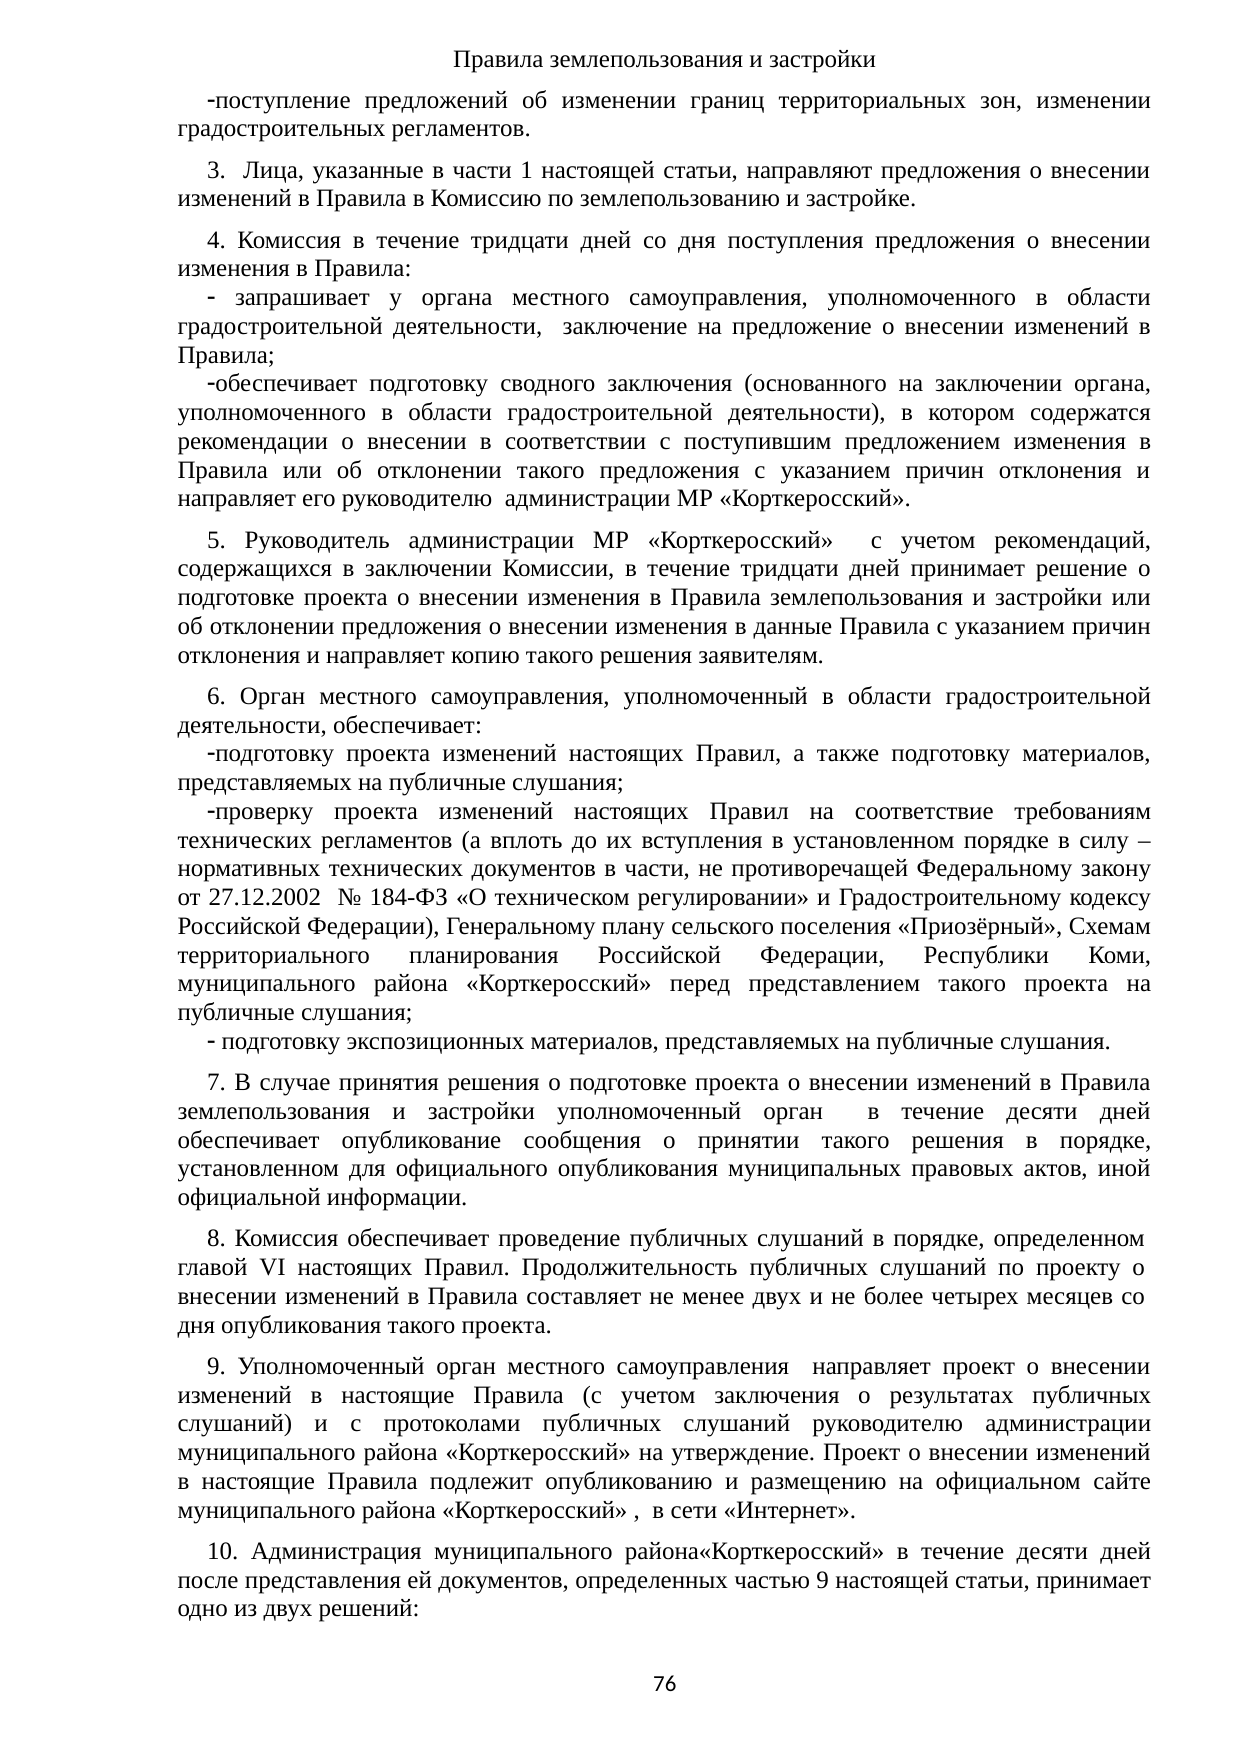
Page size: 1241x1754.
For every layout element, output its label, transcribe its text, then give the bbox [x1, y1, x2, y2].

text 4. Комиссия в течение тридцати дней со дня поступления предложения о внесении изменения в Правила: [177, 225, 1152, 282]
text подготовку проекта изменений настоящих Правил, а также подготовку материалов, представляемых на публичные слушания; [177, 738, 1152, 796]
text 8. Комиссия обеспечивает проведение публичных слушаний в порядке, определенном главой VI настоящих Правил. Продолжительность публичных слушаний по проекту о внесении изменений в Правила составляет не менее двух и не более четырех месяцев со дня опубликования такого проекта. [177, 1223, 1146, 1338]
text 3. Лица, указанные в части 1 настоящей статьи, направляют предложения о внесении изменений в Правила в Комиссию по землепользованию и застройке. [177, 155, 1152, 212]
text 5. Руководитель администрации МР «Корткеросский» с учетом рекомендаций, содержащихся в заключении Комиссии, в течение тридцати дней принимает решение о подготовке проекта о внесении изменения в Правила землепользования и застройки или об отклонении предложения о внесении изменения в данные Правила с указанием причин отклонения и направляет копию такого решения заявителям. [177, 525, 1152, 668]
text 10. Администрация муниципального района«Корткеросский» в течение десяти дней после представления ей документов, определенных частью 9 настоящей статьи, принимает одно из двух решений: [177, 1536, 1152, 1622]
text запрашивает у органа местного самоуправления, уполномоченного в области градостроительной деятельности, заключение на предложение о внесении изменений в Правила; [177, 282, 1152, 368]
text 9. Уполномоченный орган местного самоуправления направляет проект о внесении изменений в настоящие Правила (с учетом заключения о результатах публичных слушаний) и с протоколами публичных слушаний руководителю администрации муниципального района «Корткеросский» на утверждение. Проект о внесении изменений в настоящие Правила подлежит опубликованию и размещению на официальном сайте муниципального района «Корткеросский» , в сети «Интернет». [177, 1351, 1152, 1523]
text обеспечивает подготовку сводного заключения (основанного на заключении органа, уполномоченного в области градостроительной деятельности), в котором содержатся рекомендации о внесении в соответствии с поступившим предложением изменения в Правила или об отклонении такого предложения с указанием причин отклонения и направляет его руководителю администрации МР «Корткеросский». [177, 368, 1152, 512]
text проверку проекта изменений настоящих Правил на соответствие требованиям технических регламентов (а вплоть до их вступления в установленном порядке в силу – нормативных технических документов в части, не противоречащей Федеральному закону от 27.12.2002 № 184-ФЗ «О техническом регулировании» и Градостроительному кодексу Российской Федерации), Генеральному плану сельского поселения «Приозёрный», Схемам территориального планирования Российской Федерации, Республики Коми, муниципального района «Корткеросский» перед представлением такого проекта на публичные слушания; [177, 796, 1152, 1026]
text 6. Орган местного самоуправления, уполномоченный в области градостроительной деятельности, обеспечивает: [177, 681, 1152, 738]
text 7. В случае принятия решения о подготовке проекта о внесении изменений в Правила землепользования и застройки уполномоченный орган в течение десяти дней обеспечивает опубликование сообщения о принятии такого решения в порядке, установленном для официального опубликования муниципальных правовых актов, иной официальной информации. [177, 1067, 1152, 1211]
text подготовку экспозиционных материалов, представляемых на публичные слушания. [177, 1026, 1152, 1055]
list поступление предложений об изменении границ территориальных зон, изменении градостроительных регламентов. [177, 85, 1152, 142]
